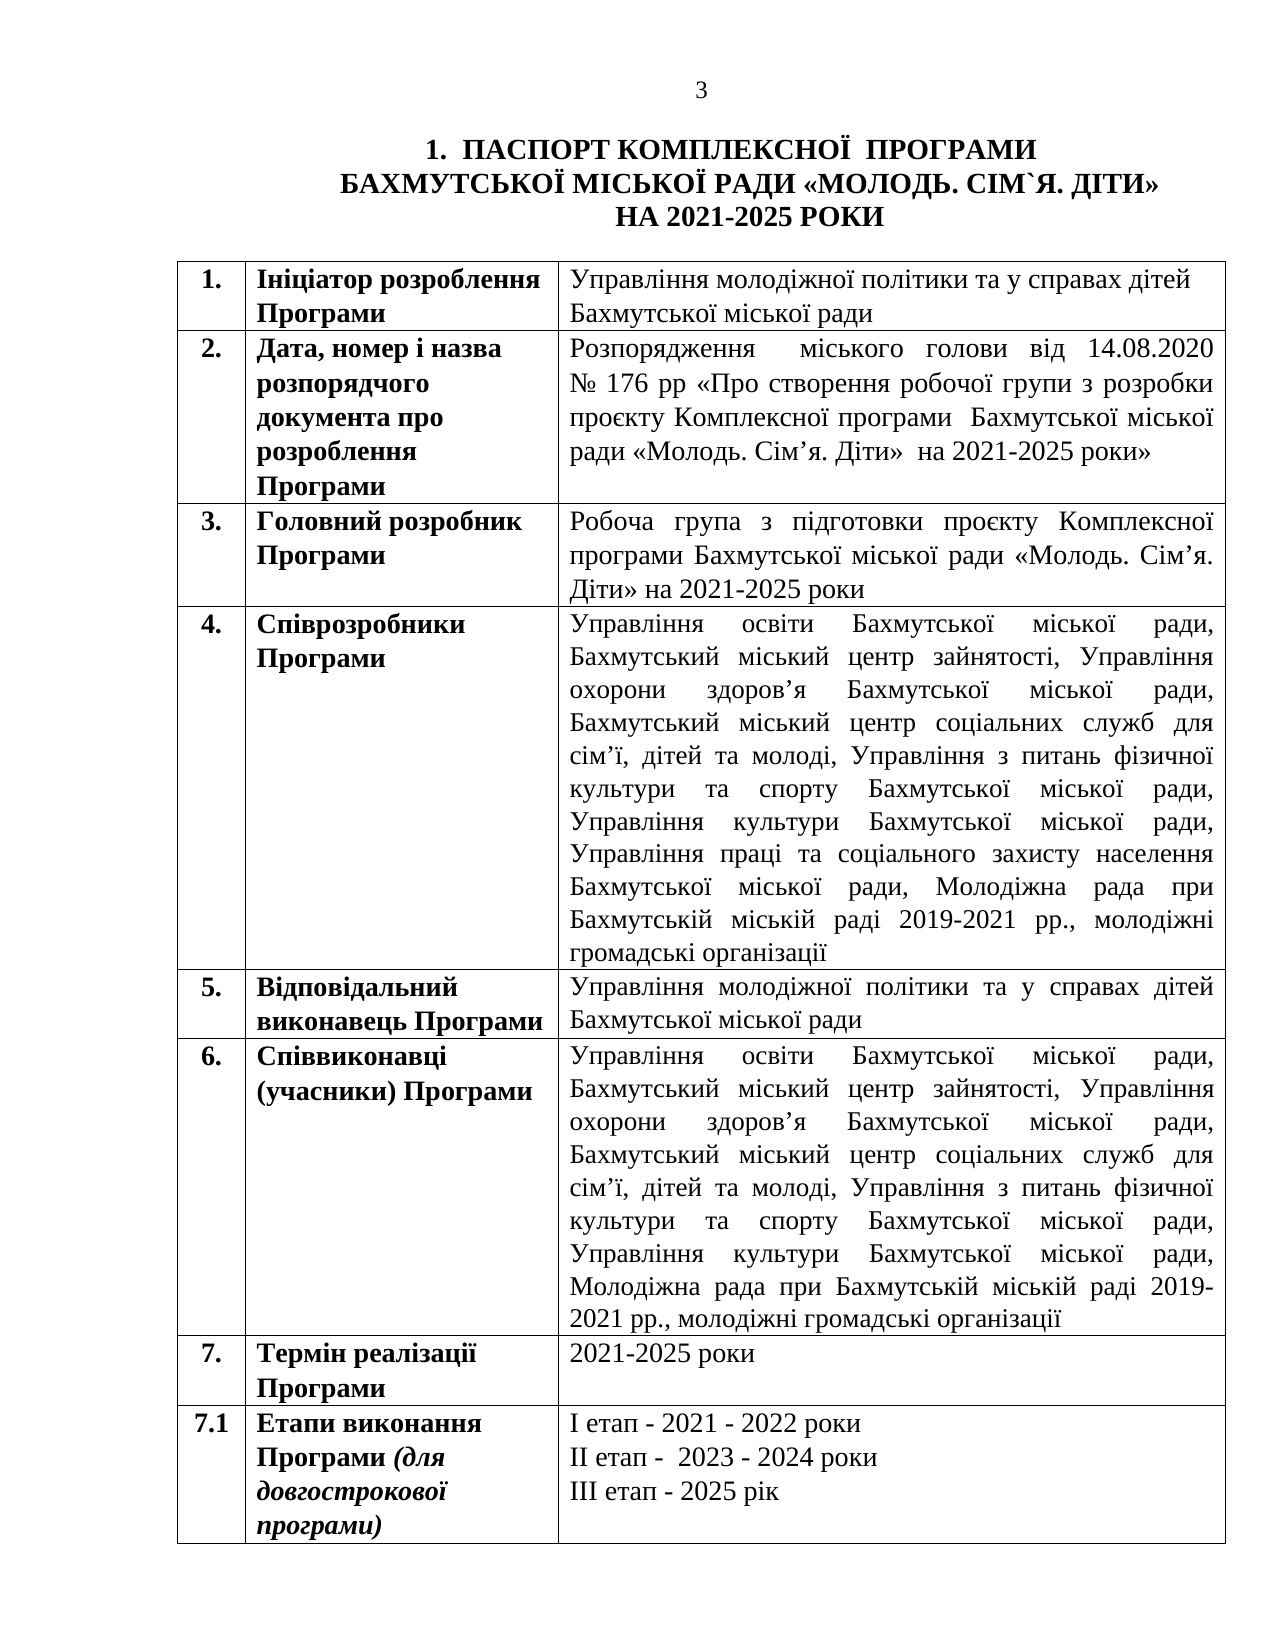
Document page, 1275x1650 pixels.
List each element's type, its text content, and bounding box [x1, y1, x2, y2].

table_cell 7. [178, 1336, 245, 1404]
table_cell Управління освіти Бахмутської міської ради, Бахмутський міський центр зайнятості, Управління охорони здоров’я Бахмутської міської ради, Бахмутський міський центр соціальних служб для сім’ї, дітей та молоді, Управління з питань фізичної культури та спорту Бахмутської міської ради, Управління культури Бахмутської міської ради, Управління праці та соціального захисту населення Бахмутської міської ради, Молодіжна рада при Бахмутській міській раді 2019-2021 рр., молодіжні громадські організації [559, 607, 1225, 969]
table_header Управління молодіжної політики та у справах дітей Бахмутської міської ради [559, 262, 1225, 330]
table_cell 5. [178, 970, 245, 1038]
table_cell 2. [178, 331, 245, 502]
table_cell 6. [178, 1039, 245, 1335]
table_cell Співрозробники Програми [246, 607, 558, 969]
table_cell Управління молодіжної політики та у справах дітей Бахмутської міської ради [559, 970, 1225, 1038]
table_cell Робоча група з підготовки проєкту Комплексної програми Бахмутської міської ради «Молодь. Сім’я. Діти» на 2021-2025 роки [559, 504, 1225, 606]
table_cell I етап - 2021 - 2022 роки II етап - 2023 - 2024 роки ІІІ етап - 2025 рік [559, 1406, 1225, 1542]
table_cell 2021-2025 роки [559, 1336, 1225, 1404]
table_cell Термін реалізації Програми [246, 1336, 558, 1404]
table_cell 7.1 [178, 1406, 245, 1542]
table_cell Розпорядження міського голови від 14.08.2020 № 176 рр «Про створення робочої групи з розробки проєкту Комплексної програми Бахмутської міської ради «Молодь. Сім’я. Діти» на 2021-2025 роки» [559, 331, 1225, 502]
table_cell Дата, номер і назва розпорядчого документа про розроблення Програми [246, 331, 558, 502]
text НА 2021-2025 РОКИ [274, 199, 1225, 233]
table_cell 4. [178, 607, 245, 969]
table_cell Відповідальний виконавець Програми [246, 970, 558, 1038]
table_header Ініціатор розроблення Програми [246, 262, 558, 330]
table_cell 3. [178, 504, 245, 606]
table_header 1. [178, 262, 245, 330]
table_cell Управління освіти Бахмутської міської ради, Бахмутський міський центр зайнятості, Управління охорони здоров’я Бахмутської міської ради, Бахмутський міський центр соціальних служб для сім’ї, дітей та молоді, Управління з питань фізичної культури та спорту Бахмутської міської ради, Управління культури Бахмутської міської ради, Молодіжна рада при Бахмутській міській раді 2019-2021 рр., молодіжні громадські організації [559, 1039, 1225, 1335]
text БАХМУТСЬКОЇ МІСЬКОЇ РАДИ «МОЛОДЬ. СІМ`Я. ДІТИ» [274, 166, 1225, 199]
table_cell Співвиконавці (учасники) Програми [246, 1039, 558, 1335]
list ПАСПОРТ КОМПЛЕКСНОЇ ПРОГРАМИ [236, 132, 1225, 166]
table_cell Головний розробник Програми [246, 504, 558, 606]
table_cell Етапи виконання Програми (для довгострокової програми) [246, 1406, 558, 1542]
